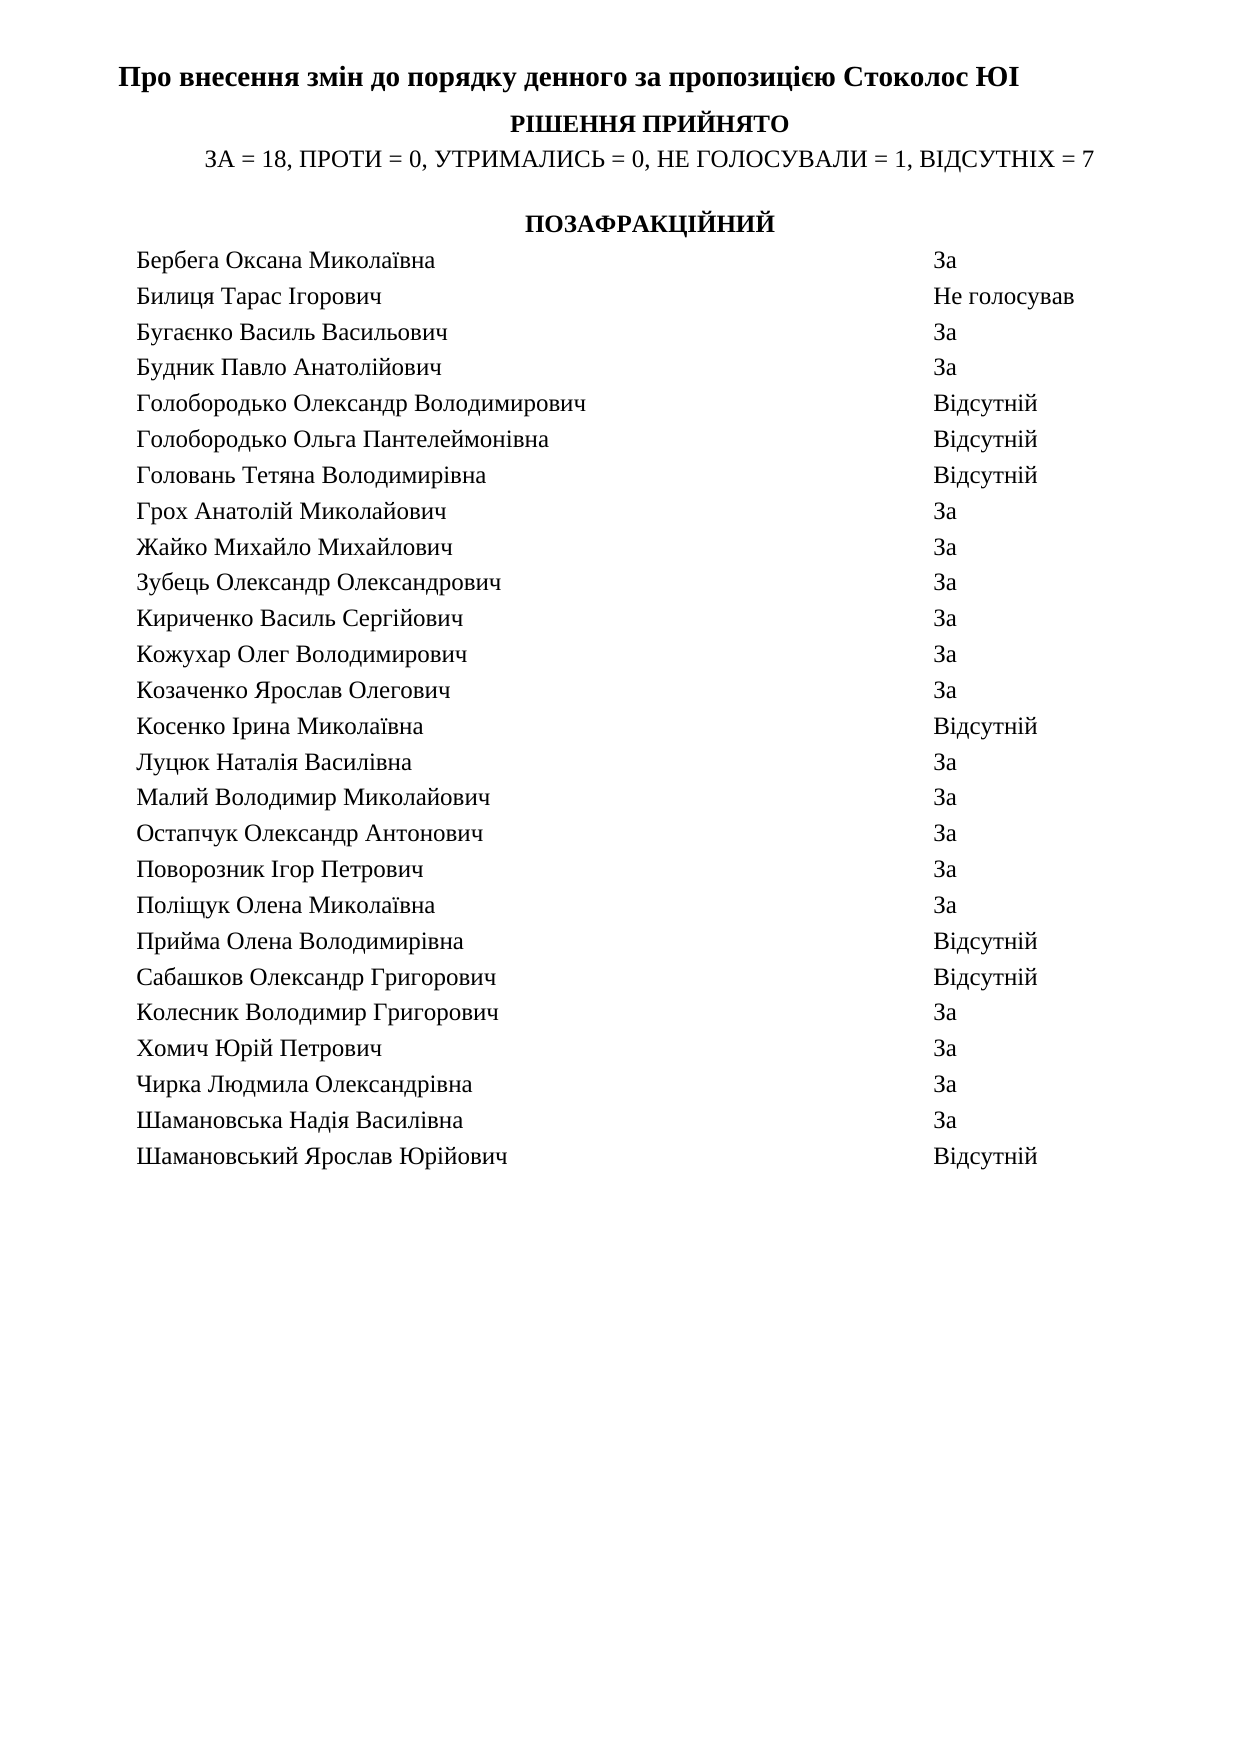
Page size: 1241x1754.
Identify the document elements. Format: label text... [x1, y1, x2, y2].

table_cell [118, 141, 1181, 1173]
subtitle Про внесення змін до порядку денного за пропозицією Стоколос ЮІ [118, 59, 1181, 93]
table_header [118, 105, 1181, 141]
